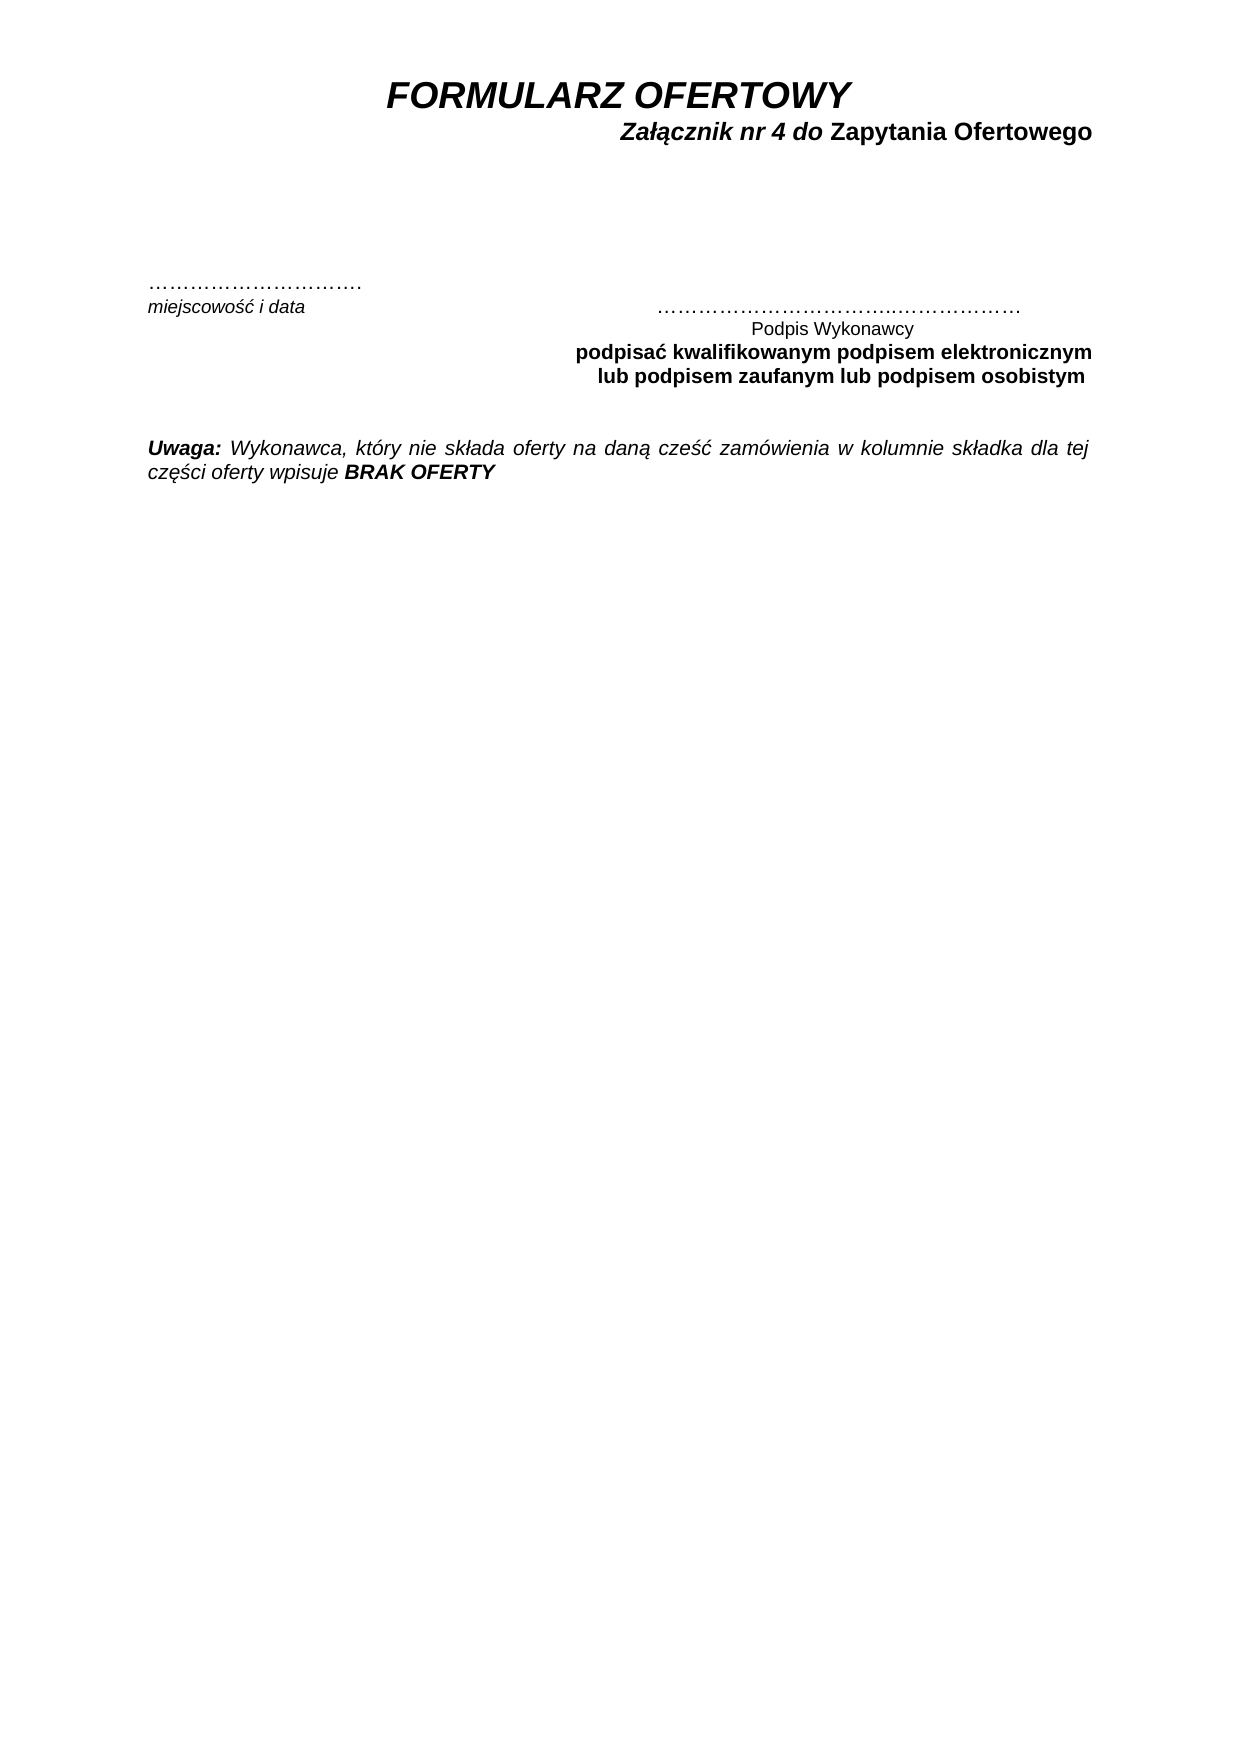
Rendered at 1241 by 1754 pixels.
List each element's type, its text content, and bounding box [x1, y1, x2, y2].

text miejscowość i data ……………………………..……………… [148, 294, 1093, 318]
text lub podpisem zaufanym lub podpisem osobistym [516, 364, 1093, 388]
text podpisać kwalifikowanym podpisem elektronicznym [148, 340, 1093, 364]
list Uwaga: Wykonawca, który nie składa oferty na daną cześć zamówienia w kolumnie składka dla tej części oferty wpisuje BRAK OFERTY [148, 436, 1093, 483]
text …………………………. [148, 270, 1093, 294]
text Podpis Wykonawcy [148, 318, 1093, 340]
